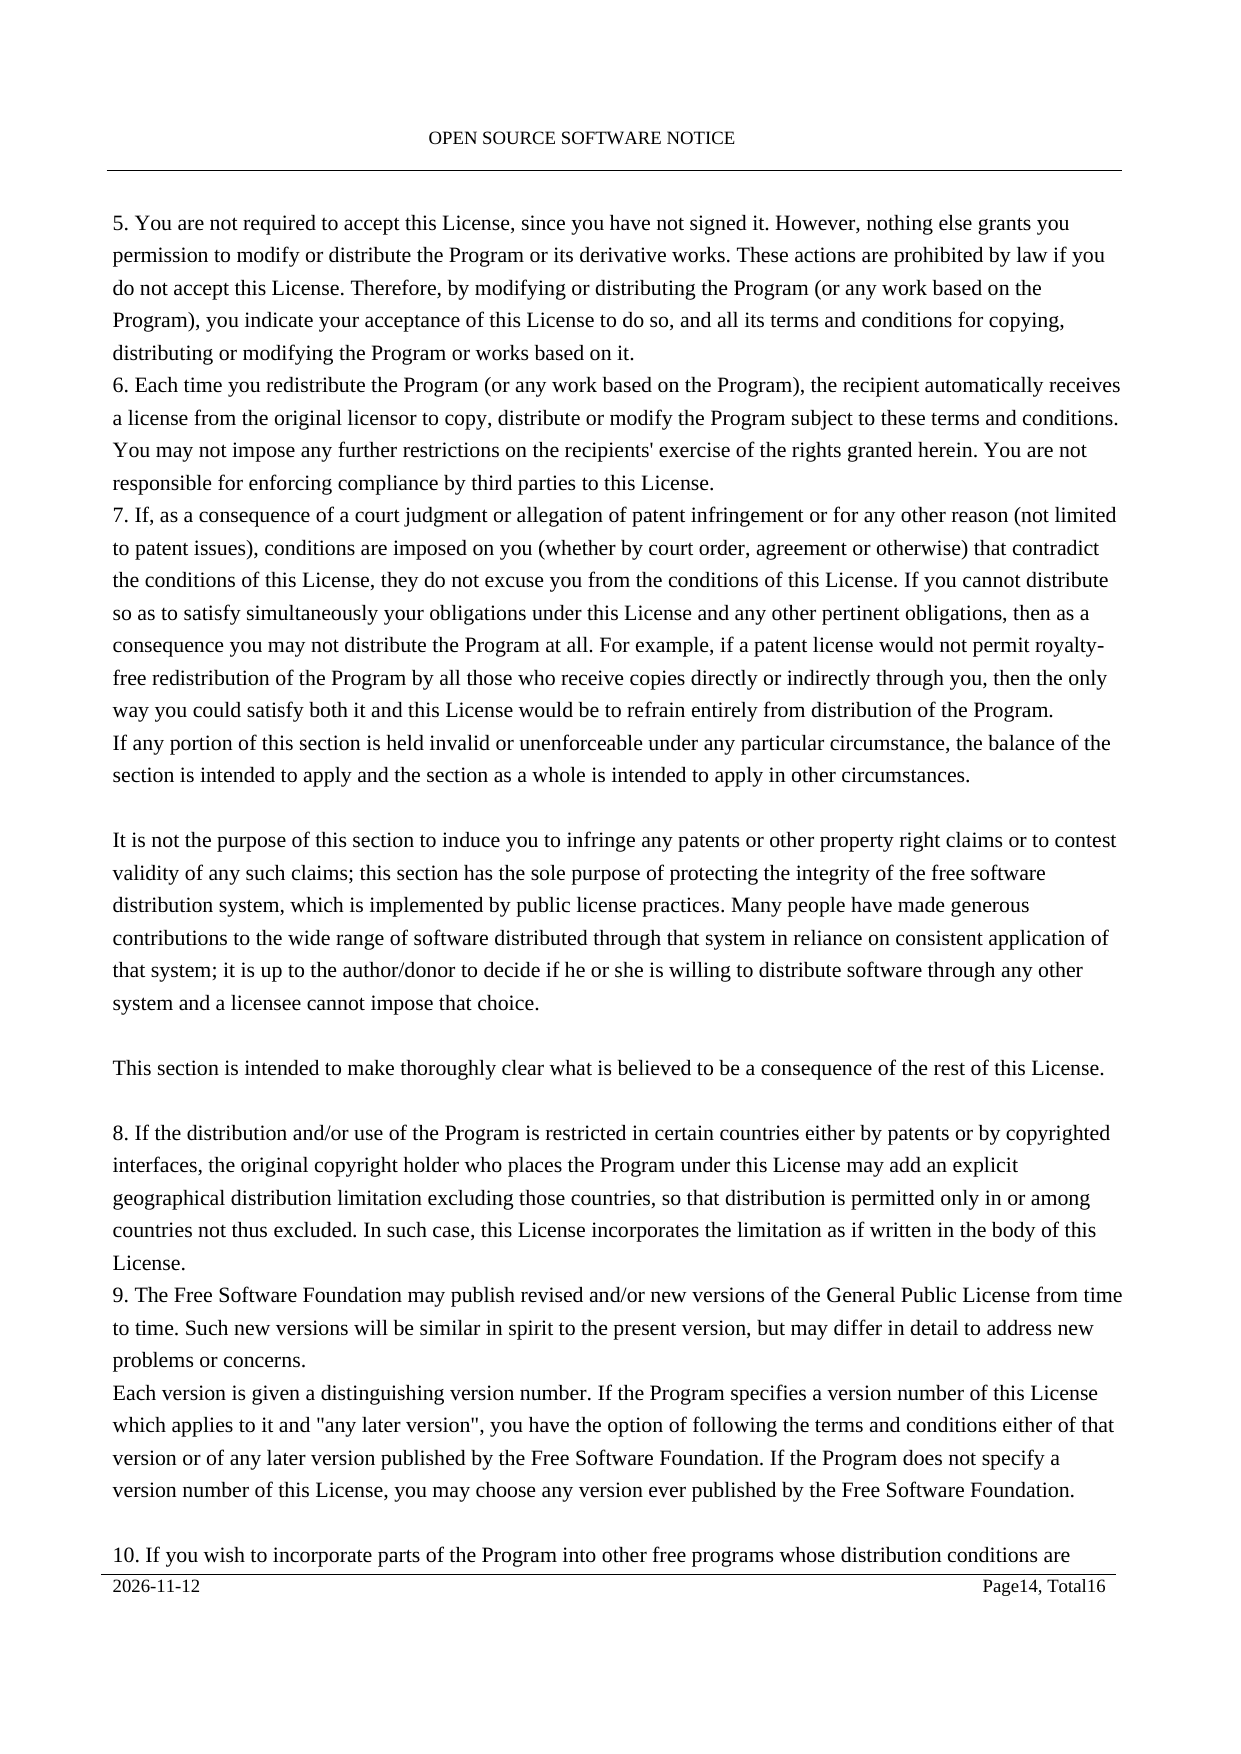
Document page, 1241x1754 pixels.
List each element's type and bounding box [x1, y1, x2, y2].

text [112, 206, 1128, 1571]
